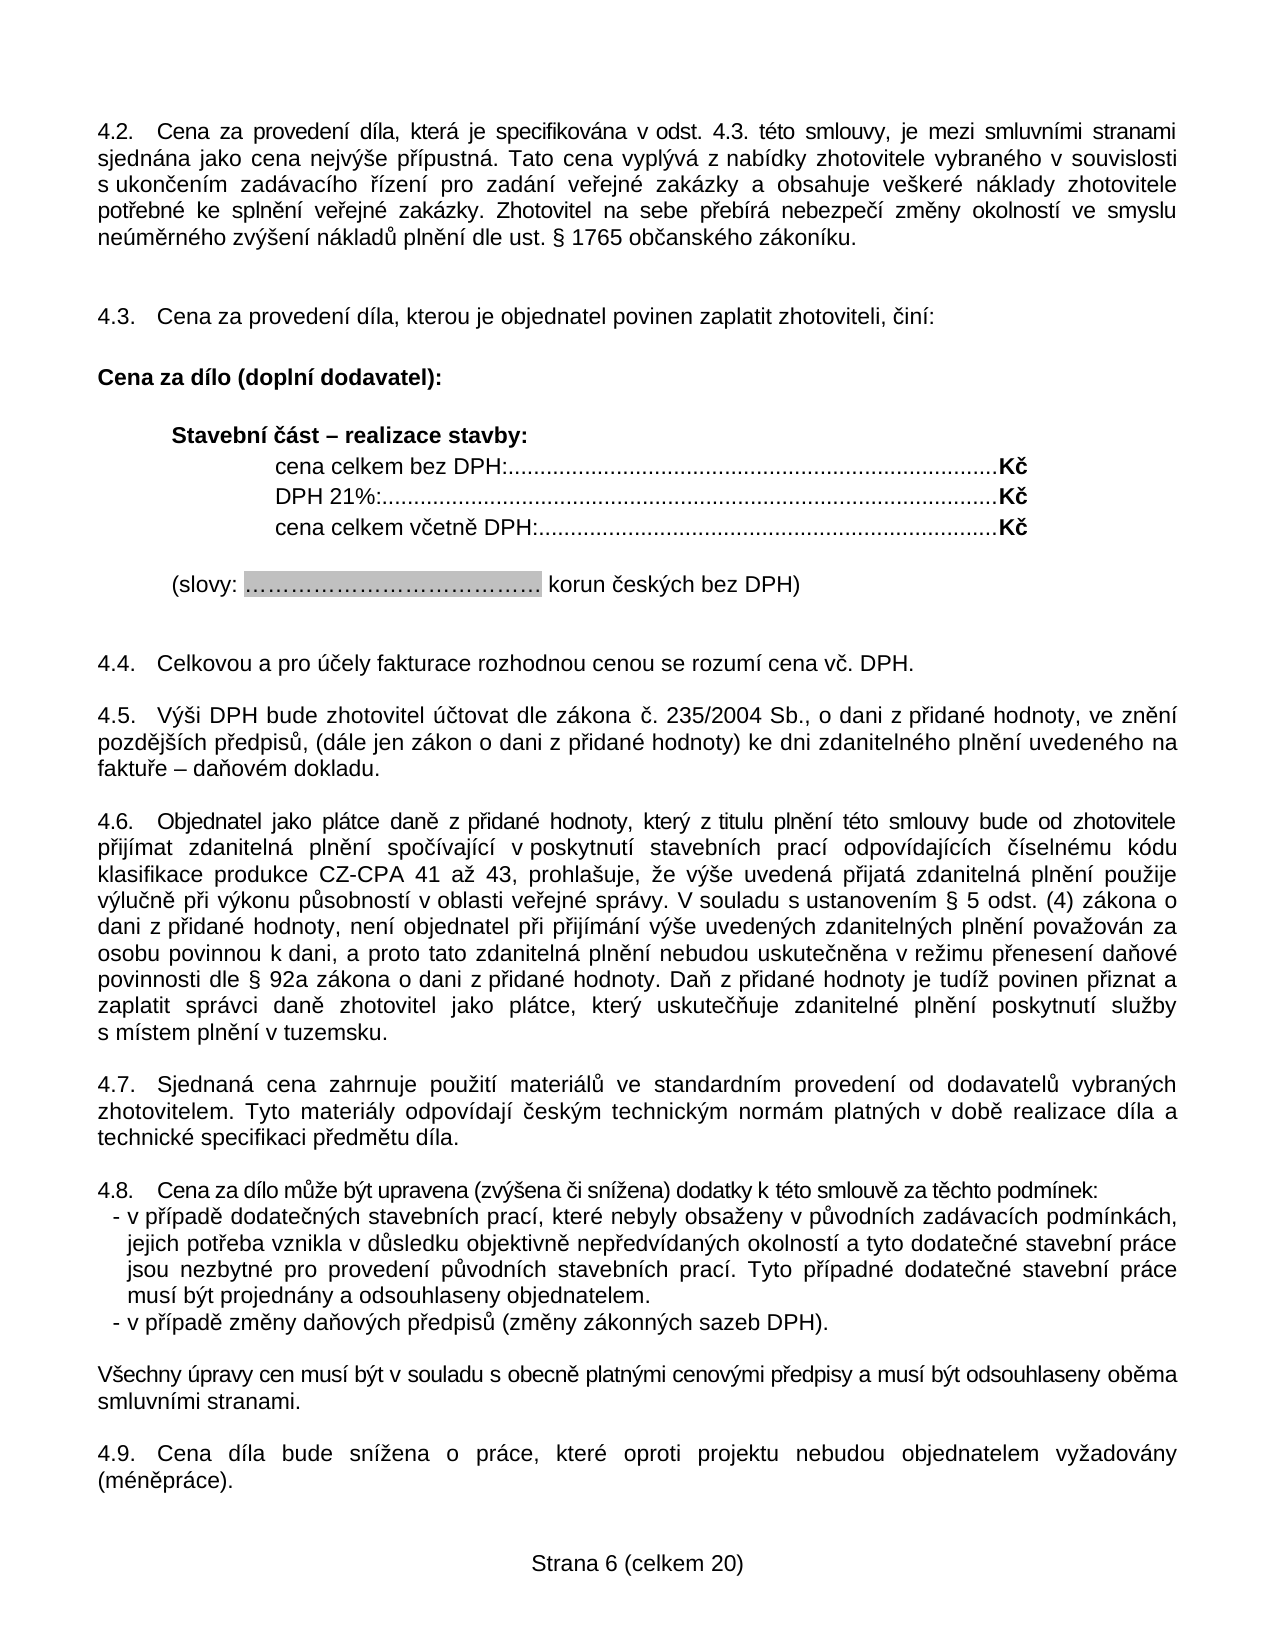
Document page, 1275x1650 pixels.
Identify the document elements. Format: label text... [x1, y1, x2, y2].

subtitle Cena za dílo (doplní dodavatel): [97, 364, 1177, 390]
list Cena za provedení díla, která je specifikována v odst. 4.3. této smlouvy, je mezi smluvními stranami sjednána jako cena nejvýše přípustná. Tato cena vyplývá z nabídky zhotovitele vybraného v souvislosti s ukončením zadávacího řízení pro zadání veřejné zakázky a obsahuje veškeré náklady zhotovitele potřebné ke splnění veřejné zakázky. Zhotovitel na sebe přebírá nebezpečí změny okolností ve smyslu neúměrného zvýšení nákladů plnění dle ust. § 1765 občanského zákoníku. [97, 118, 1177, 250]
text Všechny úpravy cen musí být v souladu s obecně platnými cenovými předpisy a musí být odsouhlaseny oběma smluvními stranami. [97, 1361, 1177, 1414]
list Celkovou a pro účely fakturace rozhodnou cenou se rozumí cena vč. DPH. [97, 650, 1177, 676]
list Cena za provedení díla, kterou je objednatel povinen zaplatit zhotoviteli, činí: [97, 303, 1177, 329]
list Sjednaná cena zahrnuje použití materiálů ve standardním provedení od dodavatelů vybraných zhotovitelem. Tyto materiály odpovídají českým technickým normám platných v době realizace díla a technické specifikaci předmětu díla. [97, 1071, 1177, 1150]
text (slovy: ………………………………… korun českých bez DPH) [97, 571, 244, 597]
text (slovy: ………………………………… korun českých bez DPH) [542, 571, 1177, 597]
list Výši DPH bude zhotovitel účtovat dle zákona č. 235/2004 Sb., o dani z přidané hodnoty, ve znění pozdějších předpisů, (dále jen zákon o dani z přidané hodnoty) ke dni zdanitelného plnění uvedeného na faktuře – daňovém dokladu. [97, 702, 1177, 781]
text Stavební část – realizace stavby: [97, 422, 1177, 448]
list Cena díla bude snížena o práce, které oproti projektu nebudou objednatelem vyžadovány (méněpráce). [97, 1440, 1177, 1493]
list Cena za dílo může být upravena (zvýšena či snížena) dodatky k této smlouvě za těchto podmínek: [97, 1177, 1177, 1203]
list v případě změny daňových předpisů (změny zákonných sazeb DPH). [112, 1308, 1177, 1335]
subtitle DPH 21%: Kč [97, 483, 1177, 509]
list v případě dodatečných stavebních prací, které nebyly obsaženy v původních zadávacích podmínkách, jejich potřeba vznikla v důsledku objektivně nepředvídaných okolností a tyto dodatečné stavební práce jsou nezbytné pro provedení původních stavebních prací. Tyto případné dodatečné stavební práce musí být projednány a odsouhlaseny objednatelem. [112, 1203, 1177, 1308]
subtitle cena celkem bez DPH: Kč [97, 453, 1177, 479]
subtitle cena celkem včetně DPH: Kč [97, 514, 1177, 540]
list Objednatel jako plátce daně z přidané hodnoty, který z titulu plnění této smlouvy bude od zhotovitele přijímat zdanitelná plnění spočívající v poskytnutí stavebních prací odpovídajících číselnému kódu klasifikace produkce CZ-CPA 41 až 43, prohlašuje, že výše uvedená přijatá zdanitelná plnění použije výlučně při výkonu působností v oblasti veřejné správy. V souladu s ustanovením § 5 odst. (4) zákona o dani z přidané hodnoty, není objednatel při přijímání výše uvedených zdanitelných plnění považován za osobu povinnou k dani, a proto tato zdanitelná plnění nebudou uskutečněna v režimu přenesení daňové povinnosti dle § 92a zákona o dani z přidané hodnoty. Daň z přidané hodnoty je tudíž povinen přiznat a zaplatit správci daně zhotovitel jako plátce, který uskutečňuje zdanitelné plnění poskytnutí služby s místem plnění v tuzemsku. [97, 808, 1177, 1045]
